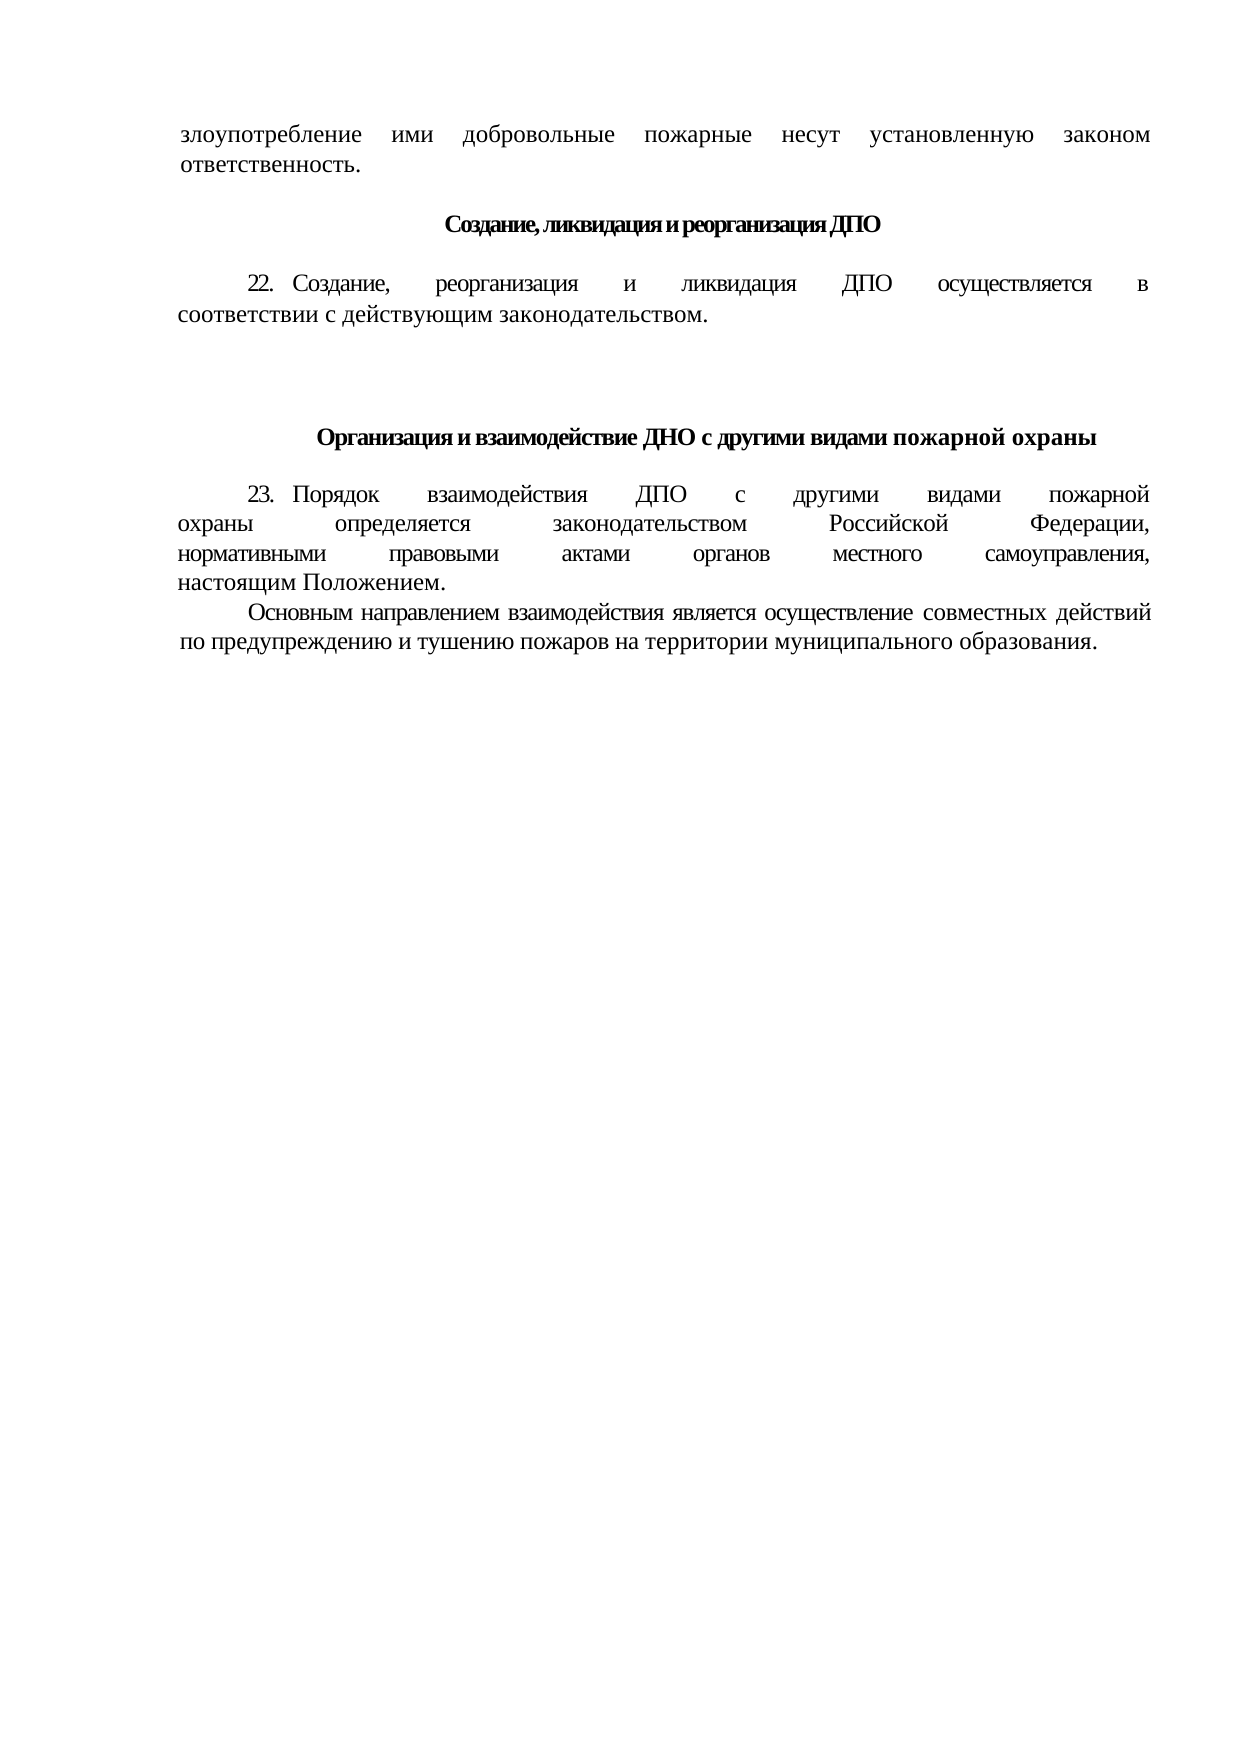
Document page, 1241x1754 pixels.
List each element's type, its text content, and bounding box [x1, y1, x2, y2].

text Основным направлением взаимодействия является осуществление совместных действий по предупреждению и тушению пожаров на территории муниципального образования. [179, 597, 1152, 655]
text Организация и взаимодействие ДНО с другими видами пожарной охраны [316, 421, 1098, 451]
text Создание, ликвидация и реорганизация ДПО [177, 209, 1142, 238]
text 23. Порядок взаимодействия ДПО с другими видами пожарной охраны определяется законодательством Российской Федерации, нормативными правовыми актами органов местного самоуправления, настоящим Положением. [177, 479, 1150, 596]
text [180, 118, 1152, 178]
text 22. Создание, реорганизация и ликвидация ДПО осуществляется в соответствии с действующим законодательством. [177, 266, 1149, 329]
